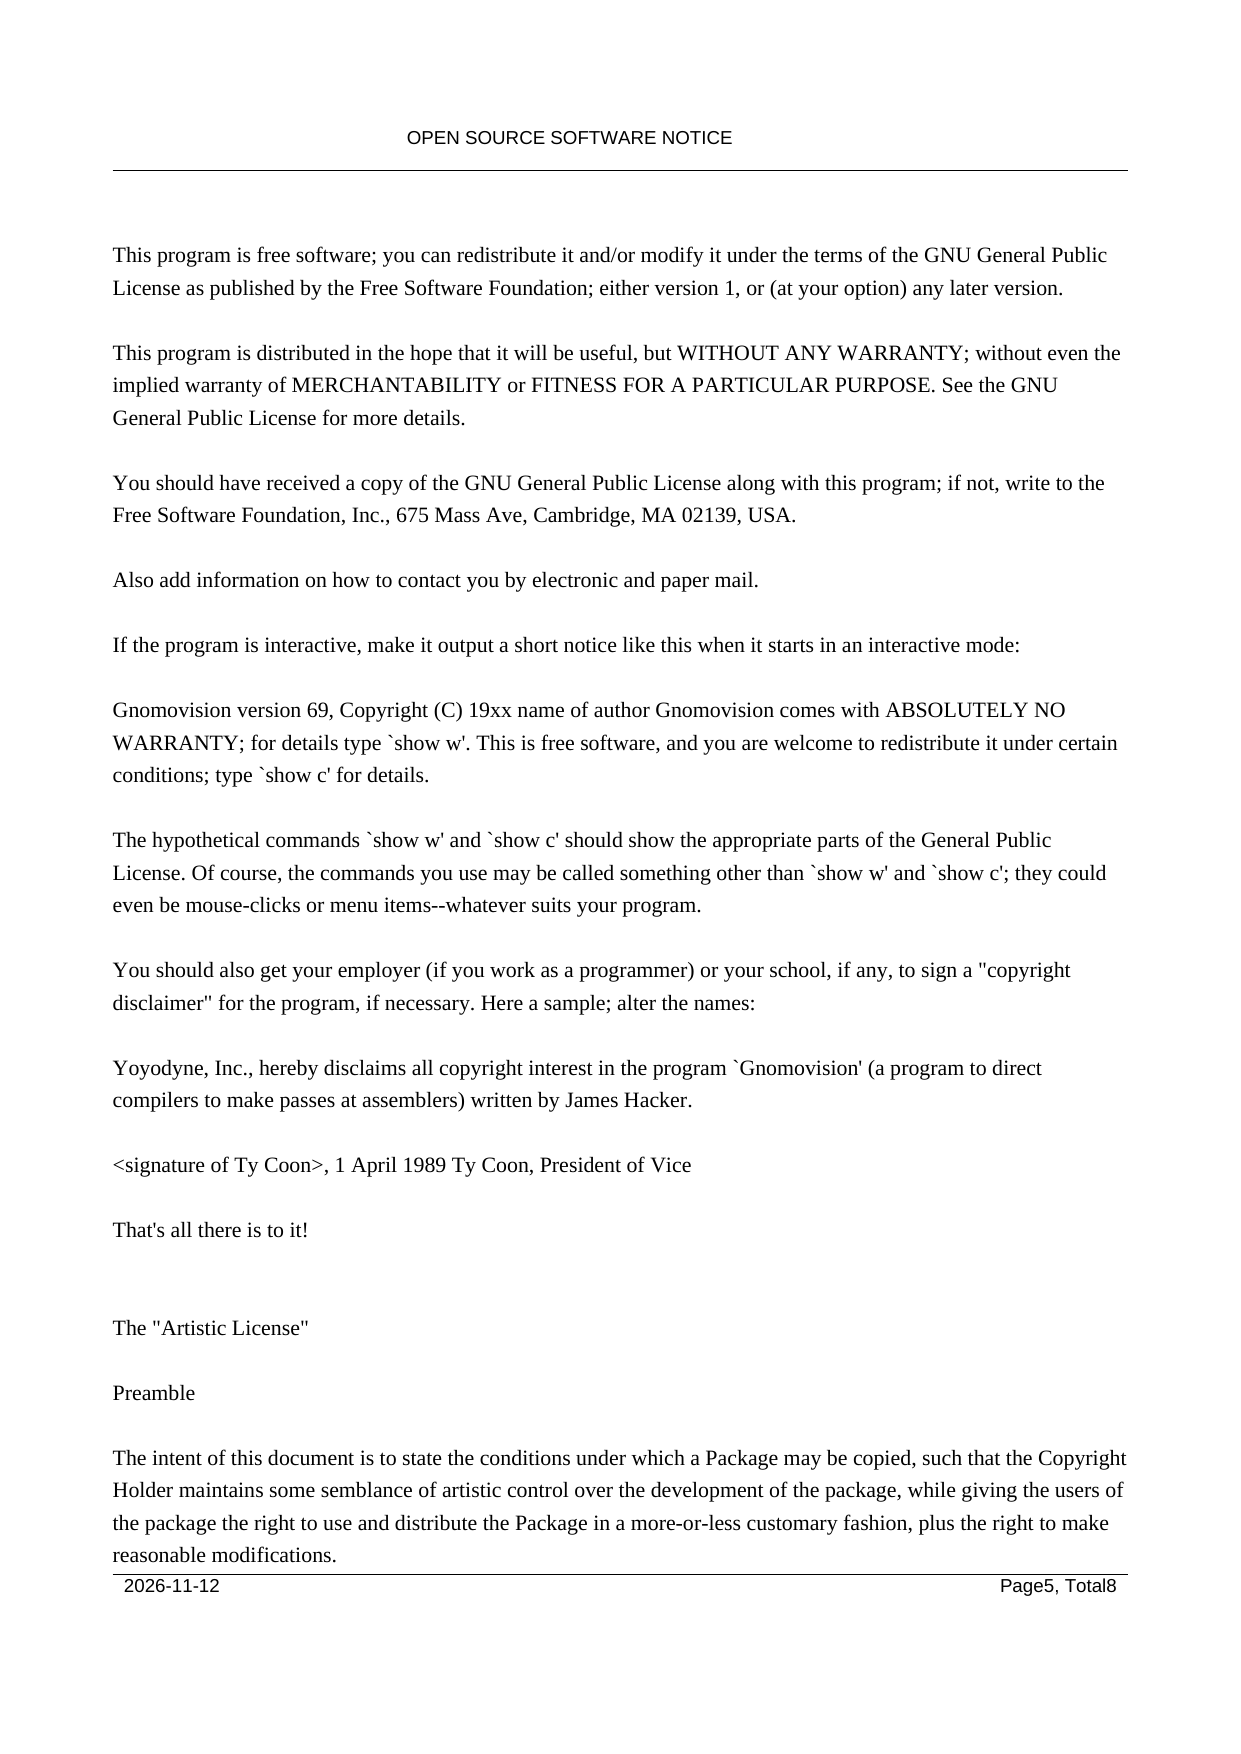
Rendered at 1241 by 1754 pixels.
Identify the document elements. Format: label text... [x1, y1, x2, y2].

text Preamble [112, 1376, 1128, 1409]
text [112, 206, 1128, 1279]
text The "Artistic License" [112, 1311, 1128, 1344]
text The intent of this document is to state the conditions under which a Package may be copied, such that the Copyright Holder maintains some semblance of artistic control over the development of the package, while giving the users of the package the right to use and distribute the Package in a more-or-less customary fashion, plus the right to make reasonable modifications. [112, 1441, 1128, 1571]
